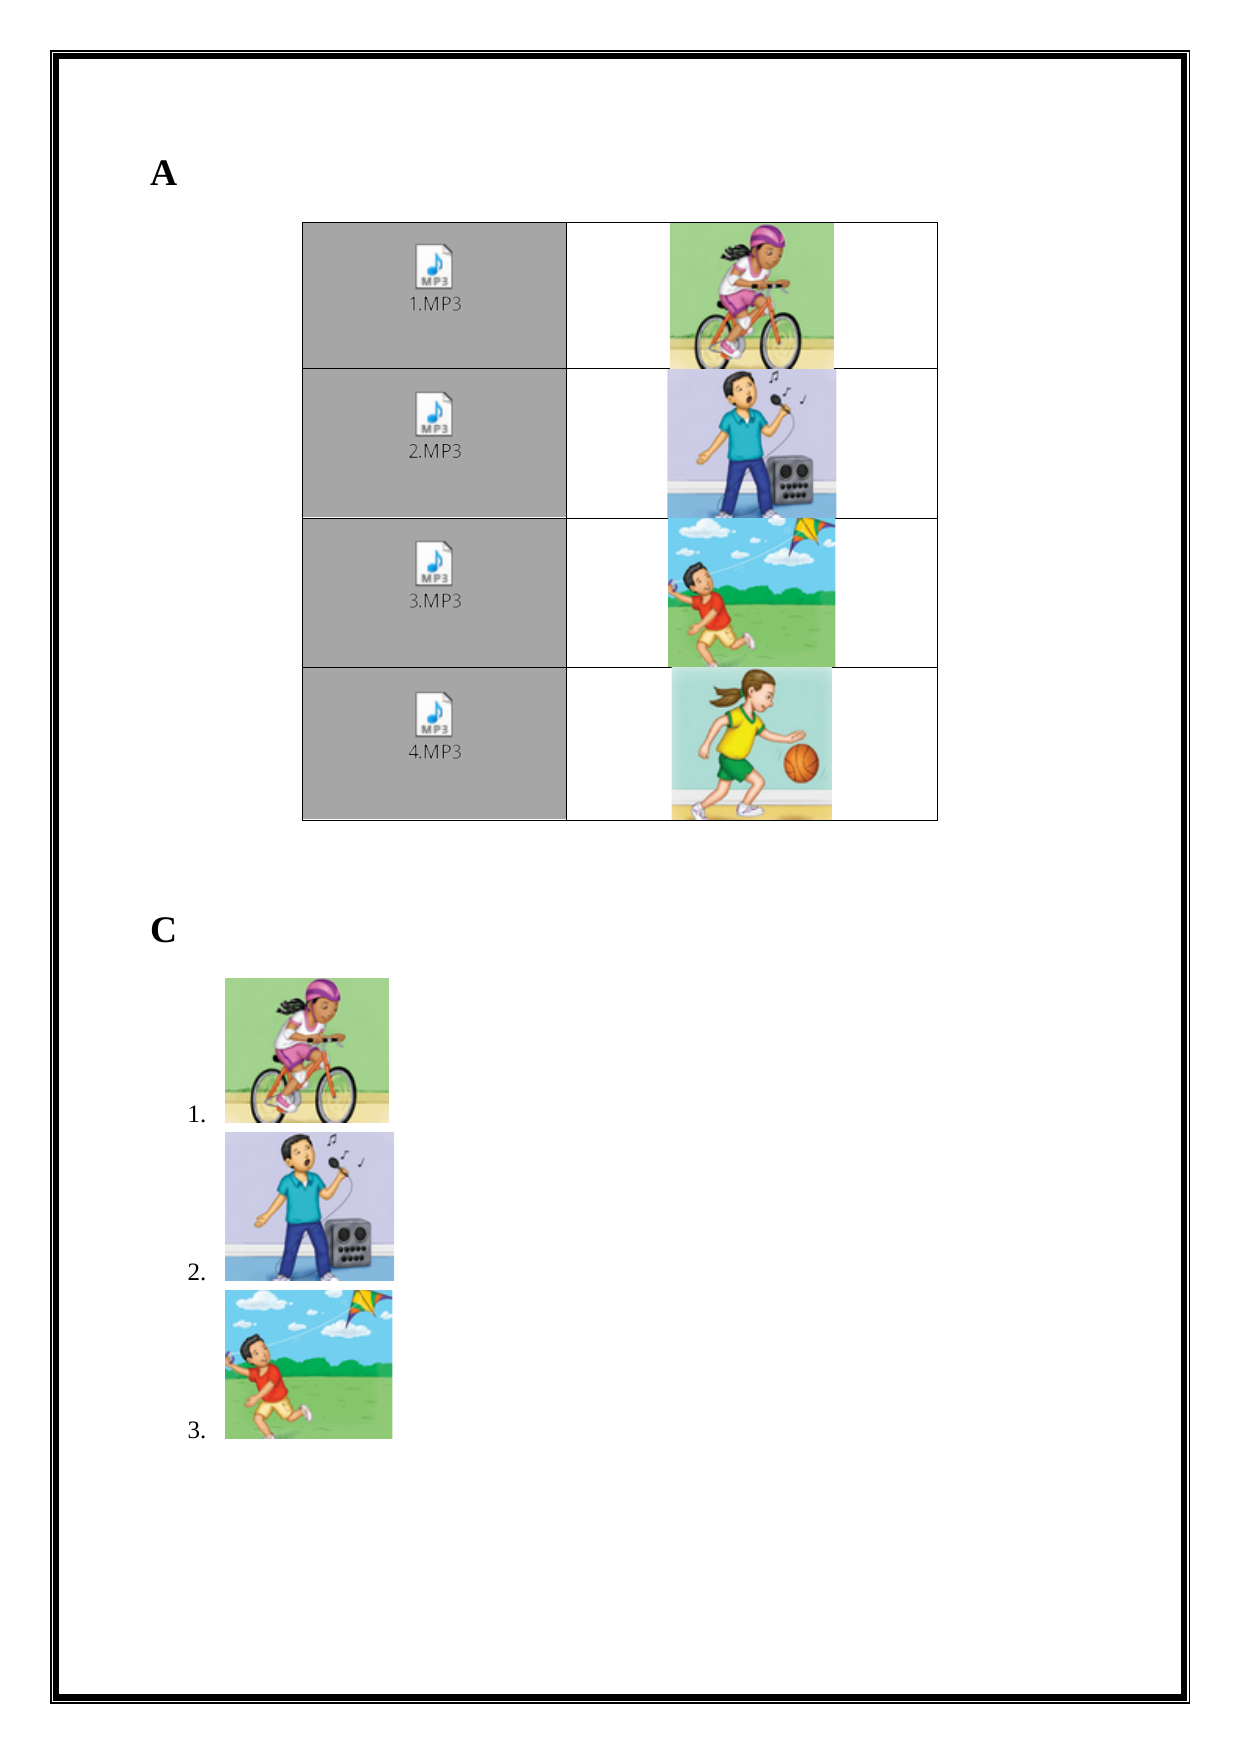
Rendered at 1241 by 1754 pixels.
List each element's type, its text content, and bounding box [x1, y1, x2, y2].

table_cell [303, 668, 566, 819]
table_cell [303, 369, 566, 517]
table_cell [832, 668, 937, 819]
table_cell [303, 519, 566, 667]
table_cell [567, 668, 671, 819]
picture [225, 1290, 393, 1439]
picture [667, 223, 837, 820]
table_cell [567, 369, 667, 517]
table_cell [567, 519, 668, 667]
picture [225, 1132, 395, 1281]
text A [150, 150, 1090, 193]
picture [225, 978, 389, 1123]
table_header [834, 223, 937, 368]
table_cell [836, 519, 937, 667]
text C [150, 908, 1090, 951]
table_header [303, 223, 566, 368]
table_header [567, 223, 669, 368]
table_cell [837, 369, 937, 517]
